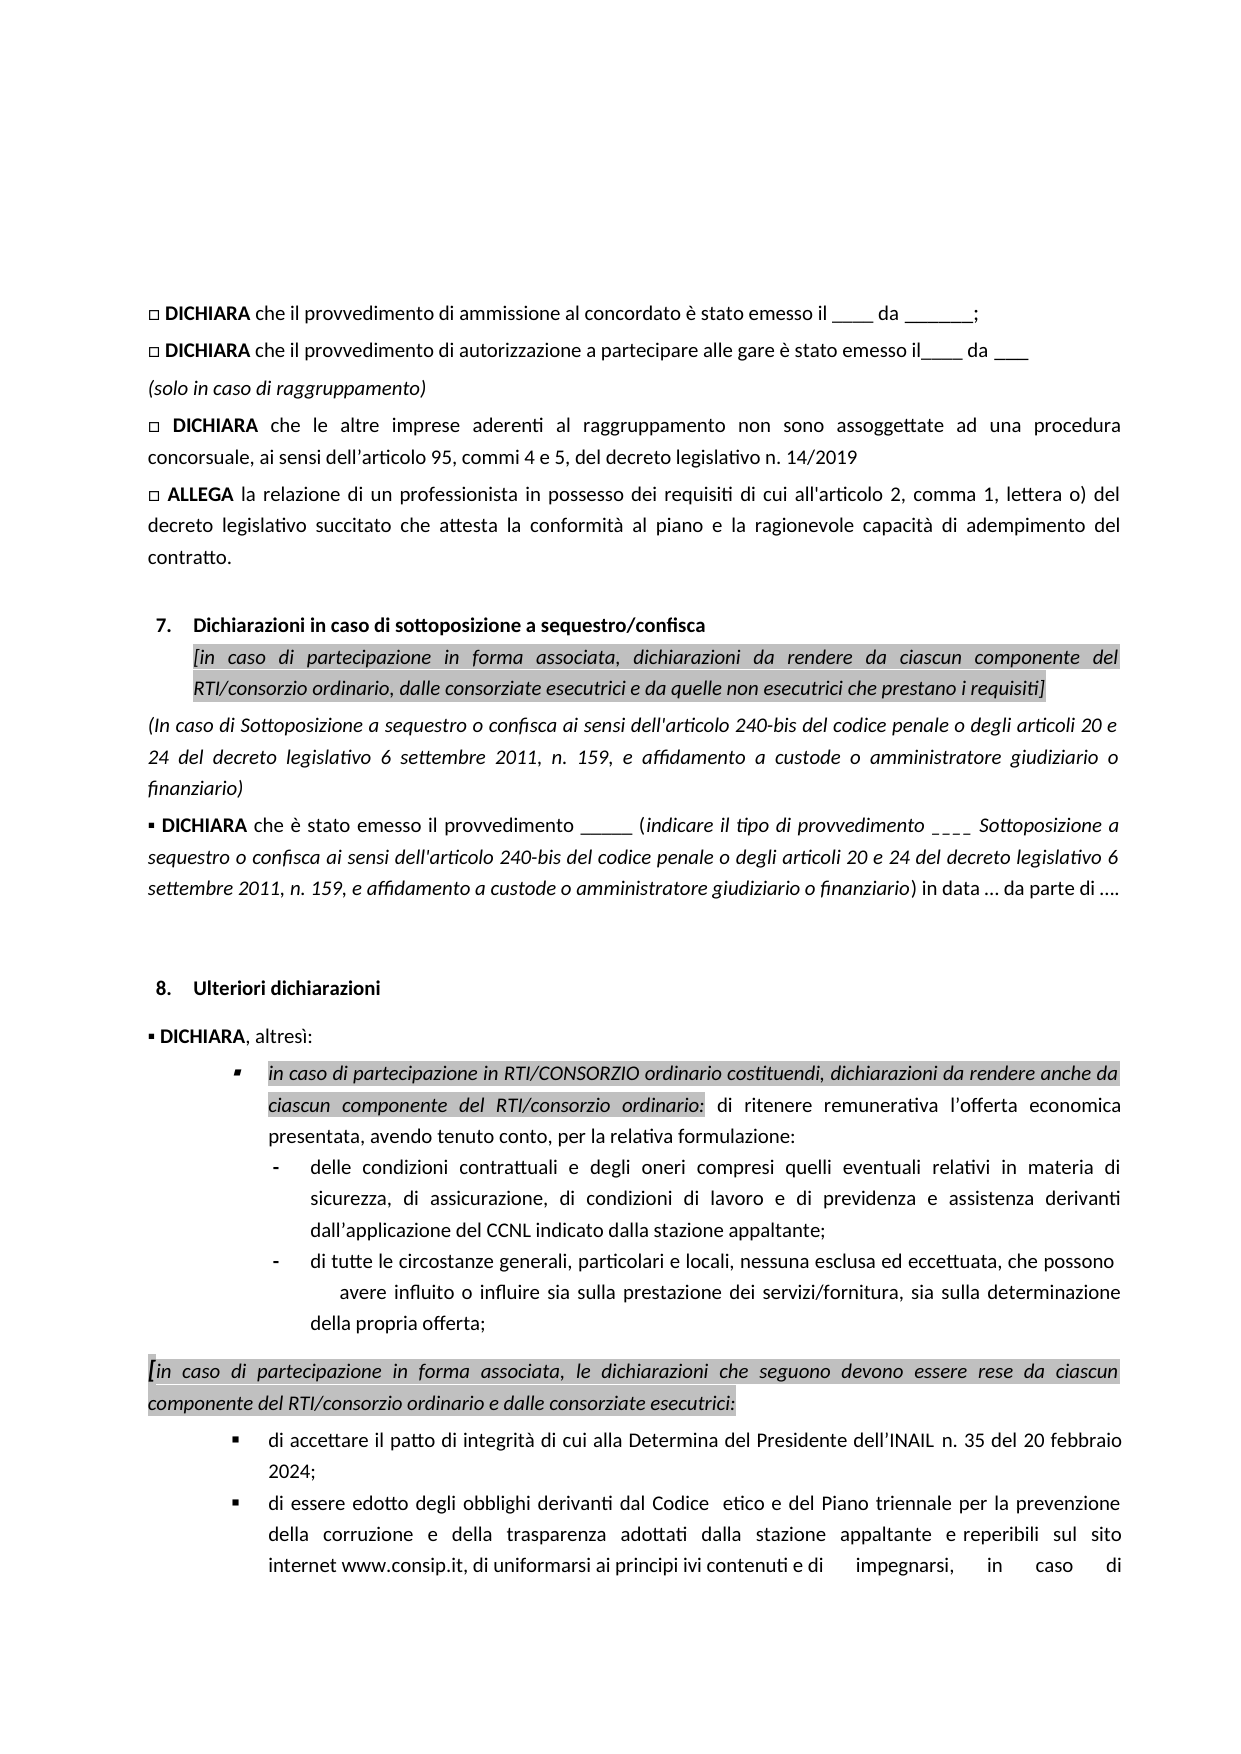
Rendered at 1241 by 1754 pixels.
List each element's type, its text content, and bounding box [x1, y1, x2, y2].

text □ DICHIARA che il provvedimento di autorizzazione a partecipare alle gare è stato emesso il____ da ___ [148, 333, 1122, 364]
text ▪ DICHIARA che è stato emesso il provvedimento _____ (indicare il tipo di provvedimento ____ Sottoposizione a sequestro o confisca ai sensi dell'articolo 240-bis del codice penale o degli articoli 20 e 24 del decreto legislativo 6 settembre 2011, n. 159, e affidamento a custode o amministratore giudiziario o finanziario) in data … da parte di …. [148, 808, 1122, 902]
list delle condizioni contrattuali e degli oneri compresi quelli eventuali relativi in materia di sicurezza, di assicurazione, di condizioni di lavoro e di previdenza e assistenza derivanti dall’applicazione del CCNL indicato dalla stazione appaltante; [273, 1149, 1122, 1243]
list [in caso di partecipazione in forma associata, dichiarazioni da rendere da ciascun componente del RTI/consorzio ordinario, dalle consorziate esecutrici e da quelle non esecutrici che prestano i requisiti] [193, 639, 1122, 702]
text [in caso di partecipazione in forma associata, le dichiarazioni che seguono devono essere rese da ciascun componente del RTI/consorzio ordinario e dalle consorziate esecutrici: [156, 1354, 1122, 1416]
text ▪ DICHIARA, altresì: [148, 1018, 1122, 1049]
text (In caso di Sottoposizione a sequestro o confisca ai sensi dell'articolo 240-bis del codice penale o degli articoli 20 e 24 del decreto legislativo 6 settembre 2011, n. 159, e affidamento a custode o amministratore giudiziario o finanziario) [148, 708, 1122, 802]
text □ DICHIARA che il provvedimento di ammissione al concordato è stato emesso il ____ da ______; [148, 295, 1122, 327]
list Dichiarazioni in caso di sottoposizione a sequestro/confisca [156, 608, 1122, 639]
text □ DICHIARA che le altre imprese aderenti al raggruppamento non sono assoggettate ad una procedura concorsuale, ai sensi dell’articolo 95, commi 4 e 5, del decreto legislativo n. 14/2019 [148, 408, 1122, 470]
list di tutte le circostanze generali, particolari e locali, nessuna esclusa ed eccettuata, che possono avere influito o influire sia sulla prestazione dei servizi/fornitura, sia sulla determinazione della propria offerta; [273, 1243, 1122, 1337]
list Ulteriori dichiarazioni [156, 970, 1122, 1002]
list di accettare il patto di integrità di cui alla Determina del Presidente dell’INAIL n. 35 del 20 febbraio 2024; [231, 1422, 1122, 1485]
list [231, 1485, 1122, 1579]
text □ ALLEGA la relazione di un professionista in possesso dei requisiti di cui all'articolo 2, comma 1, lettera o) del decreto legislativo succitato che attesta la conformità al piano e la ragionevole capacità di adempimento del contratto. [148, 477, 1122, 570]
text (solo in caso di raggruppamento) [148, 370, 1122, 402]
list in caso di partecipazione in RTI/CONSORZIO ordinario costituendi, dichiarazioni da rendere anche da ciascun componente del RTI/consorzio ordinario: di ritenere remunerativa l’offerta economica presentata, avendo tenuto conto, per la relativa formulazione: [231, 1056, 1122, 1149]
